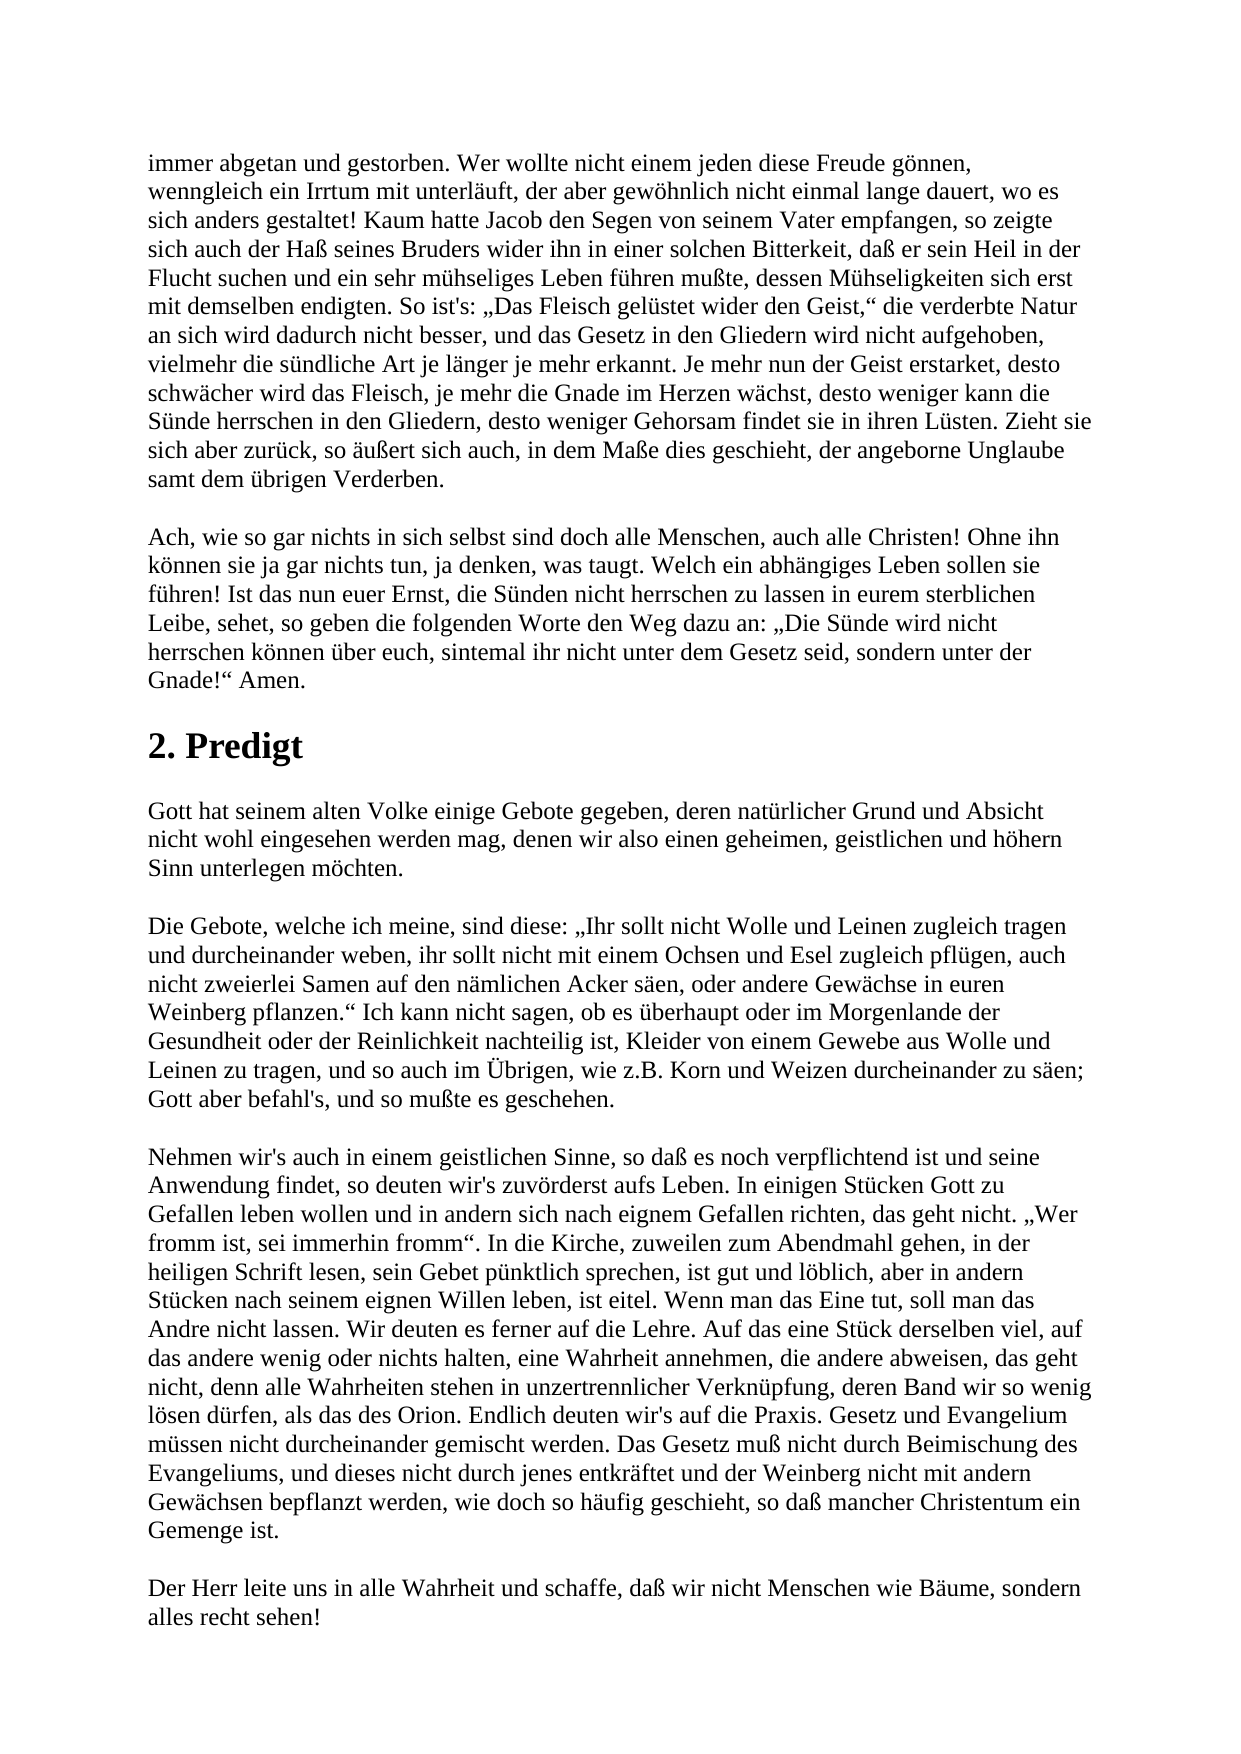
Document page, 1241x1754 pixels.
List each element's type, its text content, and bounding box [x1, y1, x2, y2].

text Gott hat seinem alten Volke einige Gebote gegeben, deren natürlicher Grund und Absicht nicht wohl eingesehen werden mag, denen wir also einen geheimen, geistlichen und höhern Sinn unterlegen möchten. [148, 796, 1093, 882]
text Ach, wie so gar nichts in sich selbst sind doch alle Menschen, auch alle Christen! Ohne ihn können sie ja gar nichts tun, ja denken, was taugt. Welch ein abhängiges Leben sollen sie führen! Ist das nun euer Ernst, die Sünden nicht herrschen zu lassen in eurem sterblichen Leibe, sehet, so geben die folgenden Worte den Weg dazu an: „Die Sünde wird nicht herrschen können über euch, sintemal ihr nicht unter dem Gesetz seid, sondern unter der Gnade!“ Amen. [148, 522, 1093, 694]
text Die Gebote, welche ich meine, sind diese: „Ihr sollt nicht Wolle und Leinen zugleich tragen und durcheinander weben, ihr sollt nicht mit einem Ochsen und Esel zugleich pflügen, auch nicht zweierlei Samen auf den nämlichen Acker säen, oder andere Gewächse in euren Weinberg pflanzen.“ Ich kann nicht sagen, ob es überhaupt oder im Morgenlande der Gesundheit oder der Reinlichkeit nachteilig ist, Kleider von einem Gewebe aus Wolle und Leinen zu tragen, und so auch im Übrigen, wie z.B. Korn und Weizen durcheinander zu säen; Gott aber befahl's, und so mußte es geschehen. [148, 911, 1093, 1112]
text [148, 148, 1093, 493]
text Nehmen wir's auch in einem geistlichen Sinne, so daß es noch verpflichtend ist und seine Anwendung findet, so deuten wir's zuvörderst aufs Leben. In einigen Stücken Gott zu Gefallen leben wollen und in andern sich nach eignem Gefallen richten, das geht nicht. „Wer fromm ist, sei immerhin fromm“. In die Kirche, zuweilen zum Abendmahl gehen, in der heiligen Schrift lesen, sein Gebet pünktlich sprechen, ist gut und löblich, aber in andern Stücken nach seinem eignen Willen leben, ist eitel. Wenn man das Eine tut, soll man das Andre nicht lassen. Wir deuten es ferner auf die Lehre. Auf das eine Stück derselben viel, auf das andere wenig oder nichts halten, eine Wahrheit annehmen, die andere abweisen, das geht nicht, denn alle Wahrheiten stehen in unzertrennlicher Verknüpfung, deren Band wir so wenig lösen dürfen, als das des Orion. Endlich deuten wir's auf die Praxis. Gesetz und Evangelium müssen nicht durcheinander gemischt werden. Das Gesetz muß nicht durch Beimischung des Evangeliums, und dieses nicht durch jenes entkräftet und der Weinberg nicht mit andern Gewächsen bepflanzt werden, wie doch so häufig geschieht, so daß mancher Christentum ein Gemenge ist. [148, 1142, 1093, 1544]
subtitle 2. Predigt [148, 723, 1093, 767]
text Der Herr leite uns in alle Wahrheit und schaffe, daß wir nicht Menschen wie Bäume, sondern alles recht sehen! [148, 1573, 1093, 1631]
